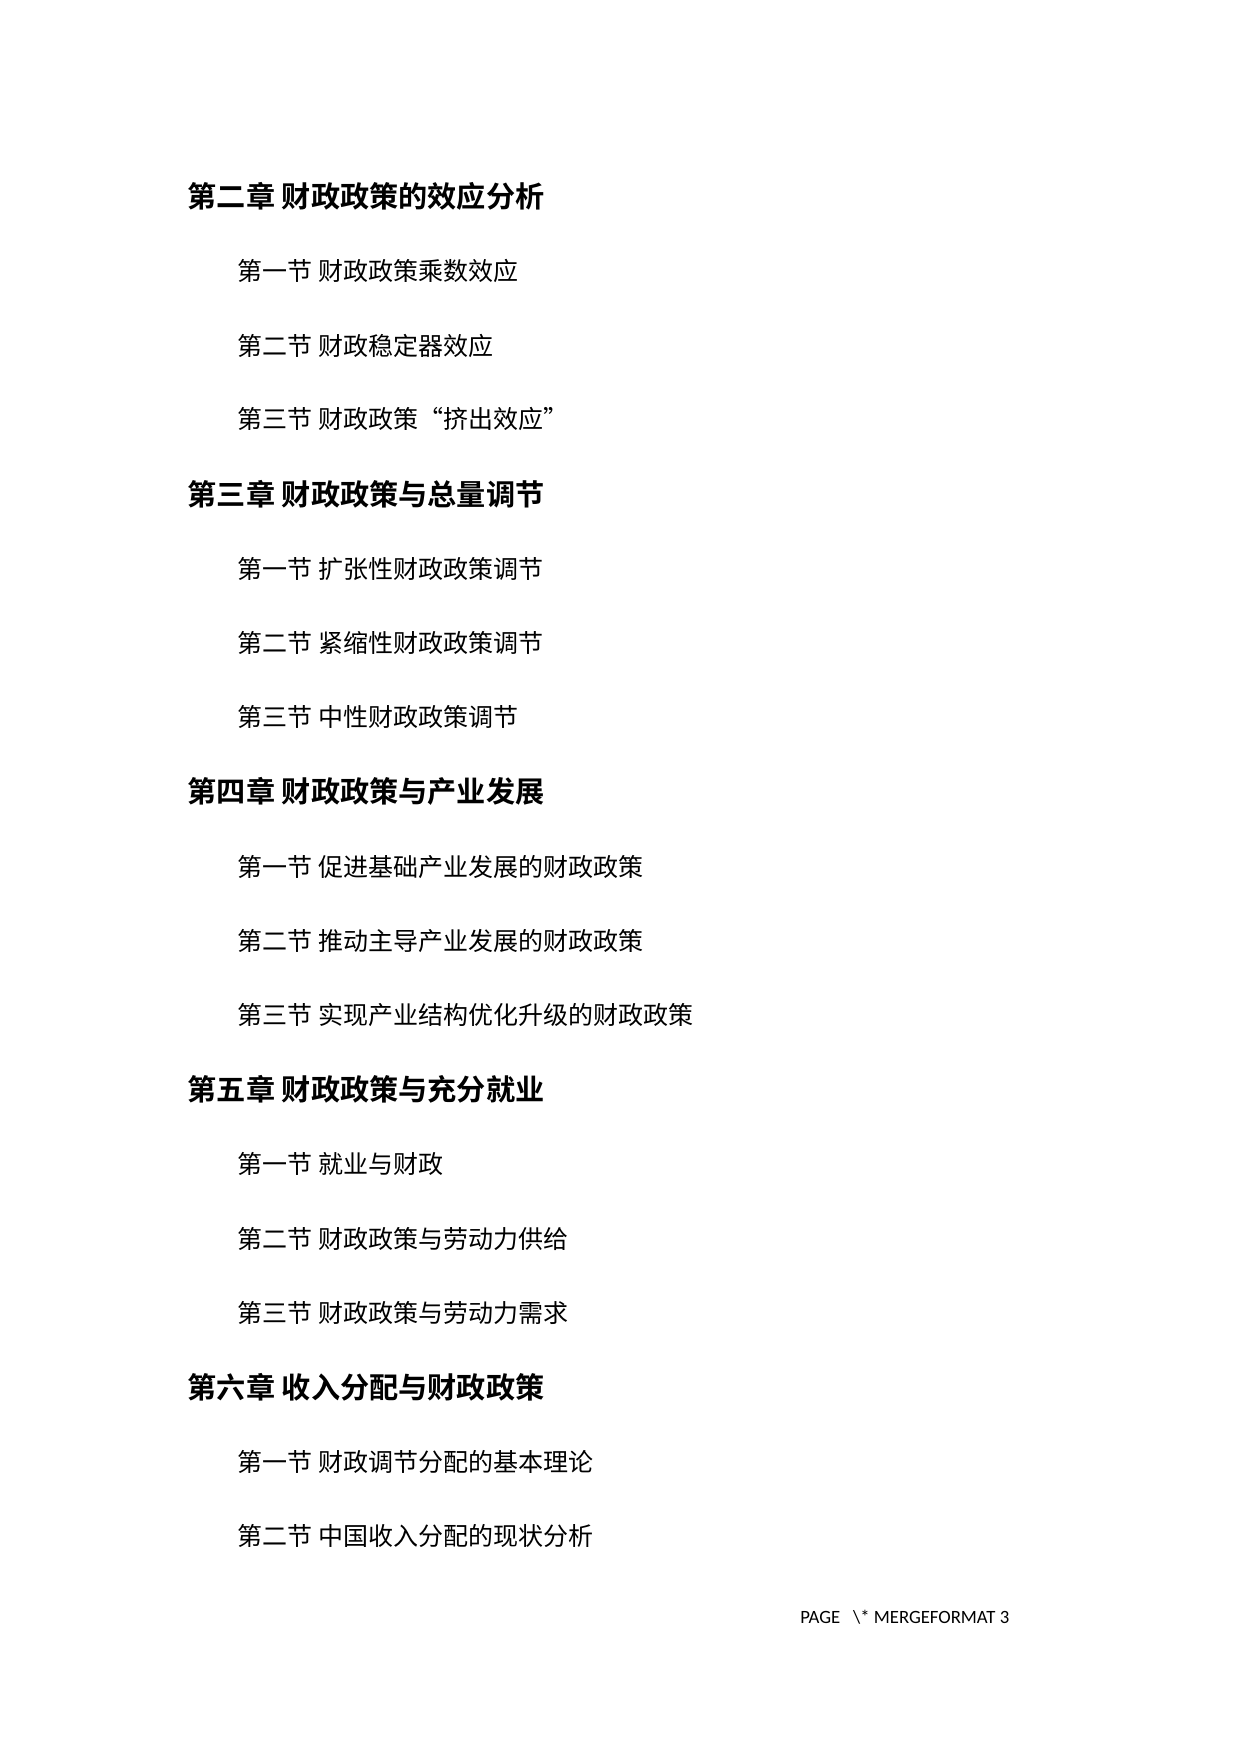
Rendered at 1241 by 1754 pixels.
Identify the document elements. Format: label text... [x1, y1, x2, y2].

text 第一节 促进基础产业发展的财政政策 [187, 833, 1053, 898]
text 第二节 财政政策与劳动力供给 [187, 1205, 1053, 1270]
text 第一节 扩张性财政政策调节 [187, 535, 1053, 600]
text 第三章 财政政策与总量调节 [187, 460, 1053, 525]
text 第二节 紧缩性财政政策调节 [187, 609, 1053, 674]
text 第一节 就业与财政 [187, 1131, 1053, 1196]
text 第四章 财政政策与产业发展 [187, 757, 1053, 822]
text 第一节 财政调节分配的基本理论 [187, 1428, 1053, 1493]
text 第三节 实现产业结构优化升级的财政政策 [187, 981, 1053, 1046]
text 第五章 财政政策与充分就业 [187, 1055, 1053, 1120]
text 第三节 中性财政政策调节 [187, 683, 1053, 748]
text 第一节 财政政策乘数效应 [187, 237, 1053, 302]
text 第二章 财政政策的效应分析 [187, 162, 1053, 227]
text 第六章 收入分配与财政政策 [187, 1353, 1053, 1418]
text 第二节 财政稳定器效应 [187, 312, 1053, 377]
text 第二节 中国收入分配的现状分析 [187, 1502, 1053, 1567]
text 第三节 财政政策与劳动力需求 [187, 1279, 1053, 1344]
text 第三节 财政政策“挤出效应” [187, 386, 1053, 451]
text 第二节 推动主导产业发展的财政政策 [187, 907, 1053, 972]
